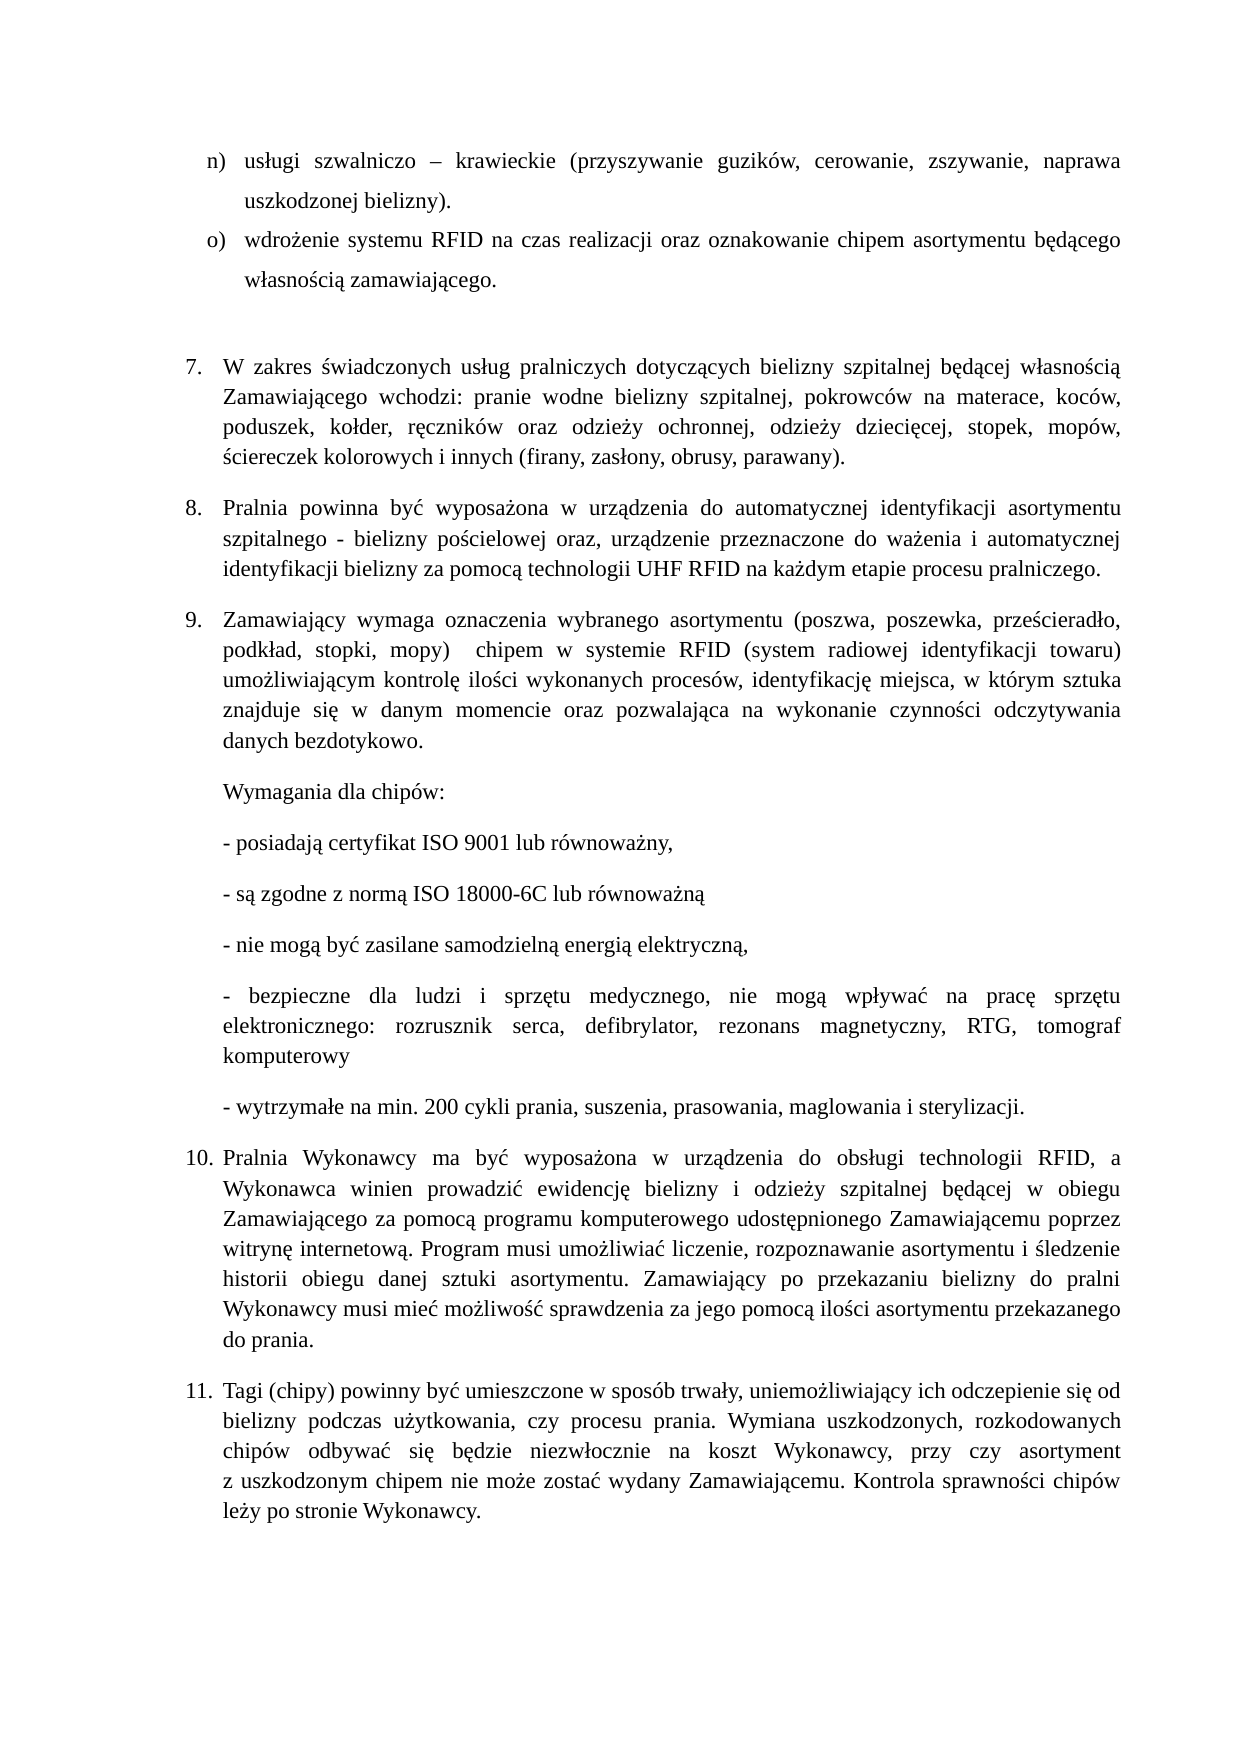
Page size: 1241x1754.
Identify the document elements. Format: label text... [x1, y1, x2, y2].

list Zamawiający wymaga oznaczenia wybranego asortymentu (poszwa, poszewka, prześcieradło, podkład, stopki, mopy) chipem w systemie RFID (system radiowej identyfikacji towaru) umożliwiającym kontrolę ilości wykonanych procesów, identyfikację miejsca, w którym sztuka znajduje się w danym momencie oraz pozwalająca na wykonanie czynności odczytywania danych bezdotykowo. [185, 606, 1122, 753]
list - posiadają certyfikat ISO 9001 lub równoważny, [223, 829, 1122, 855]
list Wymagania dla chipów: [183, 778, 1122, 804]
list Pralnia powinna być wyposażona w urządzenia do automatycznej identyfikacji asortymentu szpitalnego - bielizny pościelowej oraz, urządzenie przeznaczone do ważenia i automatycznej identyfikacji bielizny za pomocą technologii UHF RFID na każdym etapie procesu pralniczego. [185, 494, 1122, 581]
list W zakres świadczonych usług pralniczych dotyczących bielizny szpitalnej będącej własnością Zamawiającego wchodzi: pranie wodne bielizny szpitalnej, pokrowców na materace, koców, poduszek, kołder, ręczników oraz odzieży ochronnej, odzieży dziecięcej, stopek, mopów, ściereczek kolorowych i innych (firany, zasłony, obrusy, parawany). [185, 353, 1122, 470]
list - wytrzymałe na min. 200 cykli prania, suszenia, prasowania, maglowania i sterylizacji. [223, 1093, 1122, 1120]
list Pralnia Wykonawcy ma być wyposażona w urządzenia do obsługi technologii RFID, a Wykonawca winien prowadzić ewidencję bielizny i odzieży szpitalnej będącej w obiegu Zamawiającego za pomocą programu komputerowego udostępnionego Zamawiającemu poprzez witrynę internetową. Program musi umożliwiać liczenie, rozpoznawanie asortymentu i śledzenie historii obiegu danej sztuki asortymentu. Zamawiający po przekazaniu bielizny do pralni Wykonawcy musi mieć możliwość sprawdzenia za jego pomocą ilości asortymentu przekazanego do prania. [185, 1144, 1122, 1352]
list - bezpieczne dla ludzi i sprzętu medycznego, nie mogą wpływać na pracę sprzętu elektronicznego: rozrusznik serca, defibrylator, rezonans magnetyczny, RTG, tomograf komputerowy [223, 982, 1122, 1069]
list - nie mogą być zasilane samodzielną energią elektryczną, [223, 931, 1122, 957]
list - są zgodne z normą ISO 18000-6C lub równoważną [223, 880, 1122, 906]
list usługi szwalniczo – krawieckie (przyszywanie guzików, cerowanie, zszywanie, naprawa uszkodzonej bielizny). [207, 148, 1122, 213]
list Tagi (chipy) powinny być umieszczone w sposób trwały, uniemożliwiający ich odczepienie się od bielizny podczas użytkowania, czy procesu prania. Wymiana uszkodzonych, rozkodowanych chipów odbywać się będzie niezwłocznie na koszt Wykonawcy, przy czy asortyment z uszkodzonym chipem nie może zostać wydany Zamawiającemu. Kontrola sprawności chipów leży po stronie Wykonawcy. [185, 1377, 1122, 1524]
list wdrożenie systemu RFID na czas realizacji oraz oznakowanie chipem asortymentu będącego własnością zamawiającego. [207, 227, 1122, 292]
